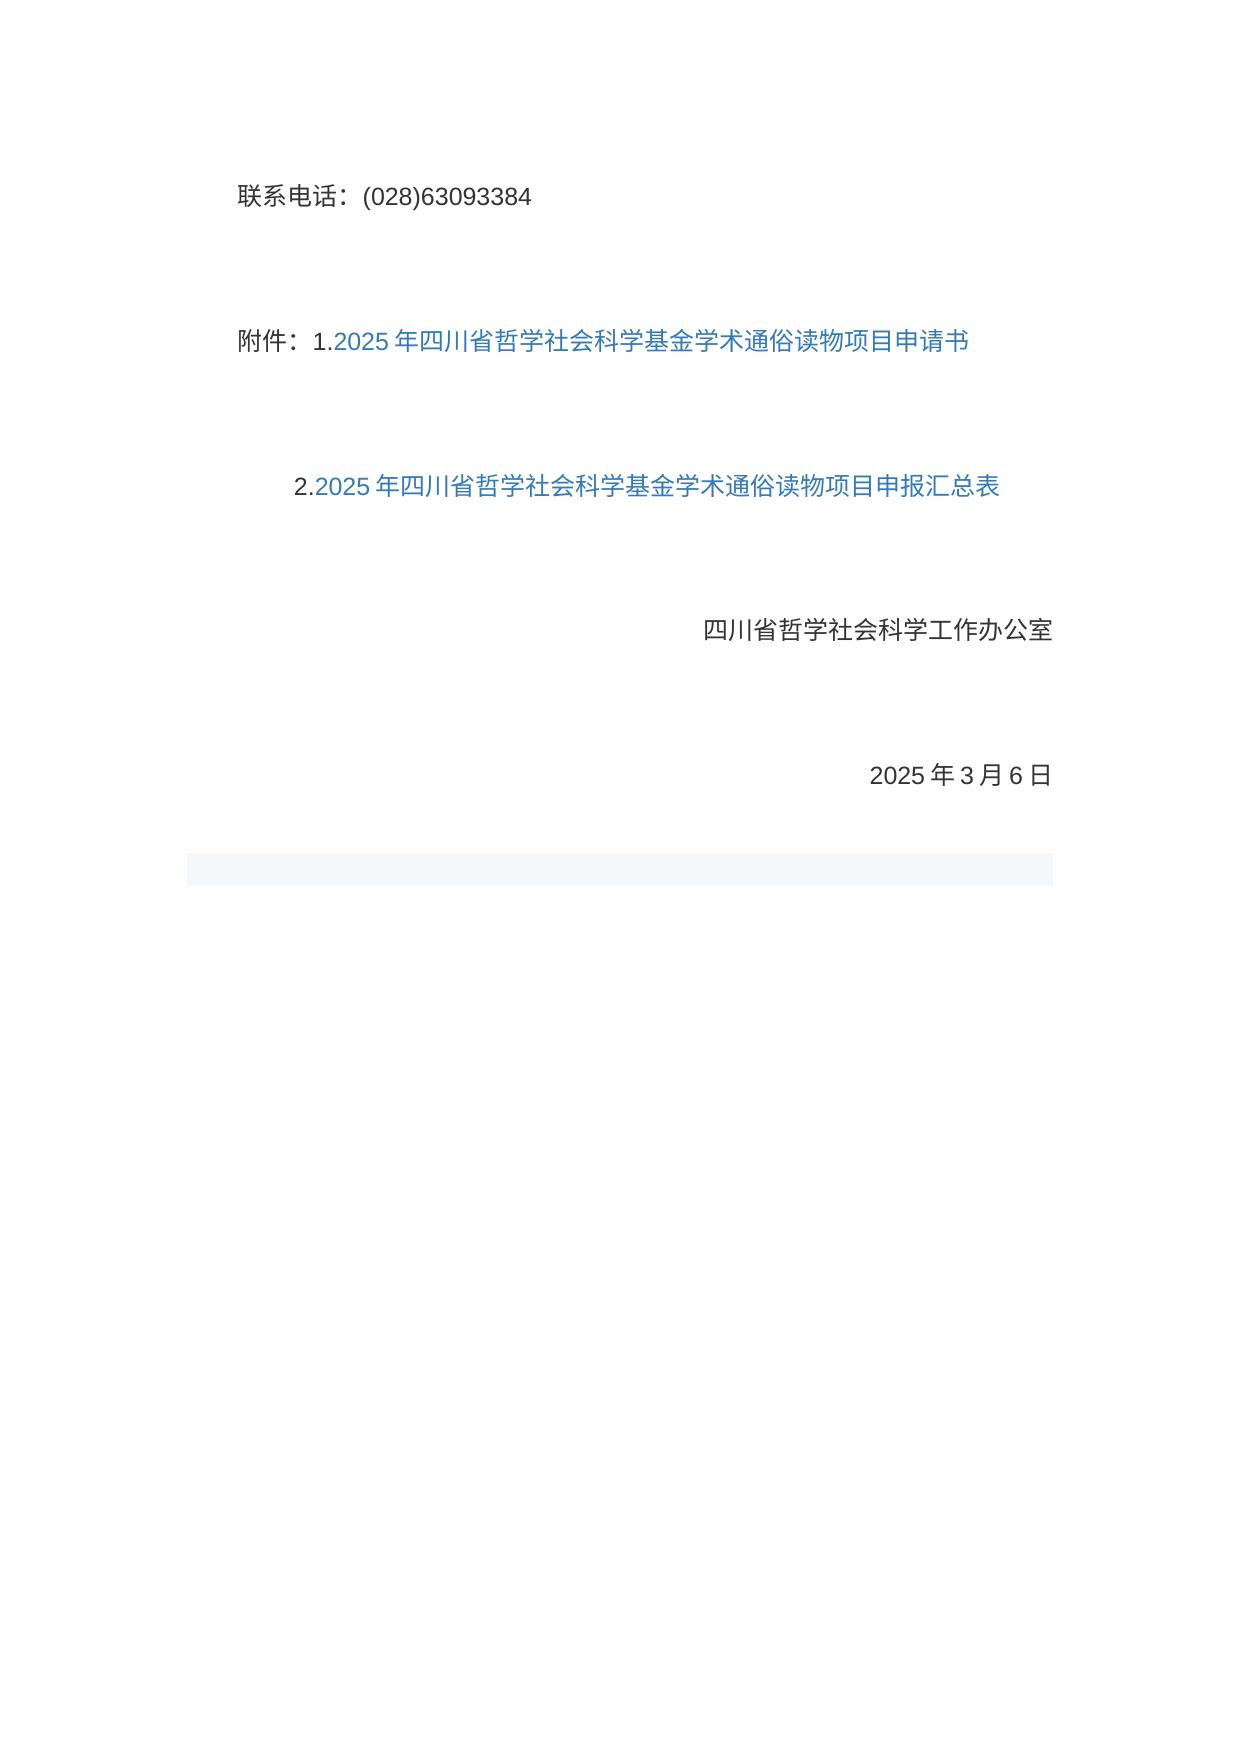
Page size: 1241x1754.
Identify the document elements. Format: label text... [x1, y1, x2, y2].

text 四川省哲学社会科学工作办公室 [187, 596, 1053, 661]
text 2025年3月6日 [187, 741, 1053, 806]
text 附件：1.2025年四川省哲学社会科学基金学术通俗读物项目申请书 [187, 307, 1053, 372]
text 2.2025年四川省哲学社会科学基金学术通俗读物项目申报汇总表 [187, 452, 1053, 517]
text 联系电话：(028)63093384 [187, 162, 1053, 227]
